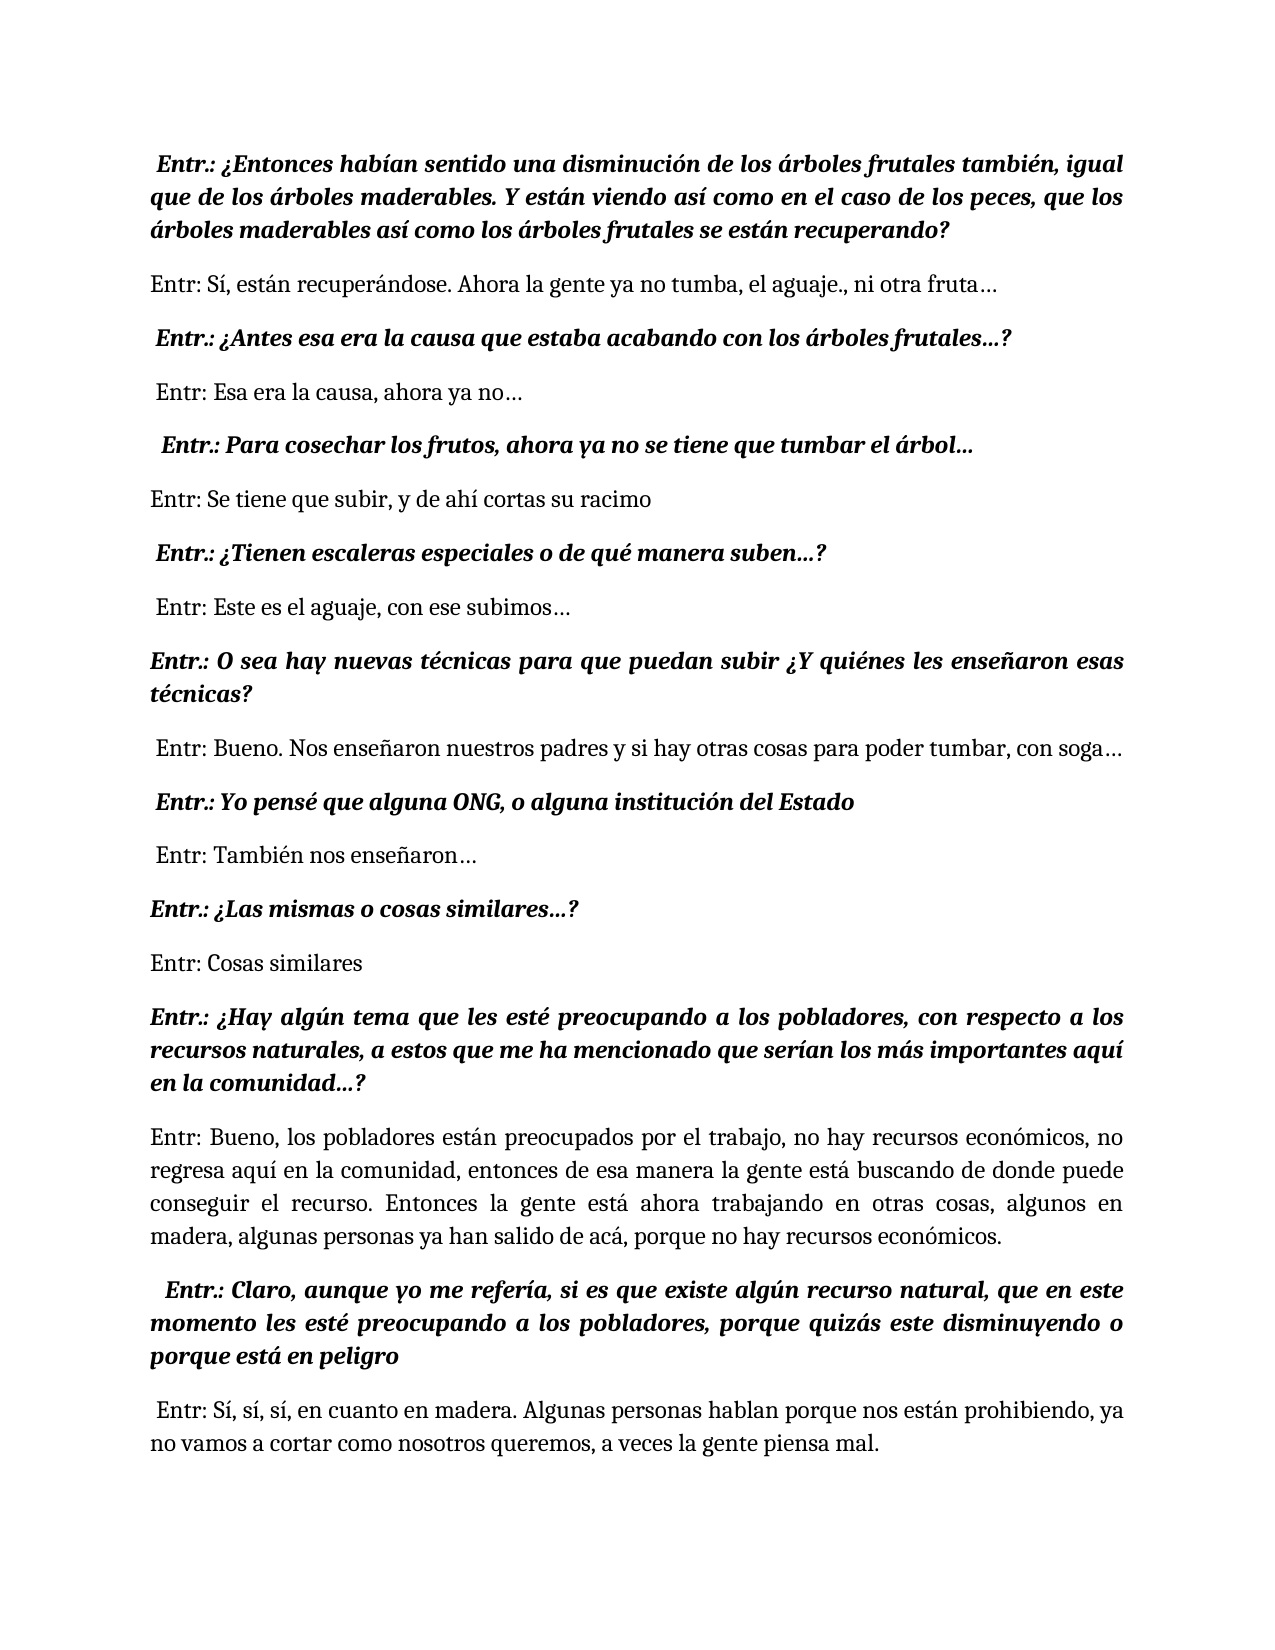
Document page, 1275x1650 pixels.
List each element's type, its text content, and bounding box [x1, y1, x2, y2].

text Entr.: ¿Tienen escaleras especiales o de qué manera suben…? [150, 539, 1125, 568]
text Entr: También nos enseñaron… [150, 841, 1125, 870]
text Entr: Este es el aguaje, con ese subimos… [150, 593, 1125, 622]
text Entr.: Para cosechar los frutos, ahora ya no se tiene que tumbar el árbol… [150, 431, 1125, 460]
text Entr.: ¿Hay algún tema que les esté preocupando a los pobladores, con respecto a los recursos naturales, a estos que me ha mencionado que serían los más importantes aquí en la comunidad…? [150, 1003, 1125, 1098]
text Entr: Esa era la causa, ahora ya no… [150, 378, 1125, 406]
text Entr: Bueno, los pobladores están preocupados por el trabajo, no hay recursos económicos, no regresa aquí en la comunidad, entonces de esa manera la gente está buscando de donde puede conseguir el recurso. Entonces la gente está ahora trabajando en otras cosas, algunos en madera, algunas personas ya han salido de acá, porque no hay recursos económicos. [150, 1123, 1125, 1251]
text Entr.: ¿Entonces habían sentido una disminución de los árboles frutales también, igual que de los árboles maderables. Y están viendo así como en el caso de los peces, que los árboles maderables así como los árboles frutales se están recuperando? [150, 150, 1125, 245]
text Entr: Bueno. Nos enseñaron nuestros padres y si hay otras cosas para poder tumbar, con soga… [150, 734, 1125, 762]
text Entr: Sí, están recuperándose. Ahora la gente ya no tumba, el aguaje., ni otra fruta… [150, 270, 1125, 299]
text Entr: Cosas similares [150, 949, 1125, 978]
text Entr.: Claro, aunque yo me refería, si es que existe algún recurso natural, que en este momento les esté preocupando a los pobladores, porque quizás este disminuyendo o porque está en peligro [150, 1276, 1125, 1371]
text Entr: Sí, sí, sí, en cuanto en madera. Algunas personas hablan porque nos están prohibiendo, ya no vamos a cortar como nosotros queremos, a veces la gente piensa mal. [150, 1396, 1125, 1457]
text Entr.: O sea hay nuevas técnicas para que puedan subir ¿Y quiénes les enseñaron esas técnicas? [150, 647, 1125, 709]
text Entr.: ¿Las mismas o cosas similares…? [150, 895, 1125, 924]
text Entr: Se tiene que subir, y de ahí cortas su racimo [150, 485, 1125, 514]
text Entr.: Yo pensé que alguna ONG, o alguna institución del Estado [150, 788, 1125, 816]
text Entr.: ¿Antes esa era la causa que estaba acabando con los árboles frutales…? [150, 324, 1125, 352]
